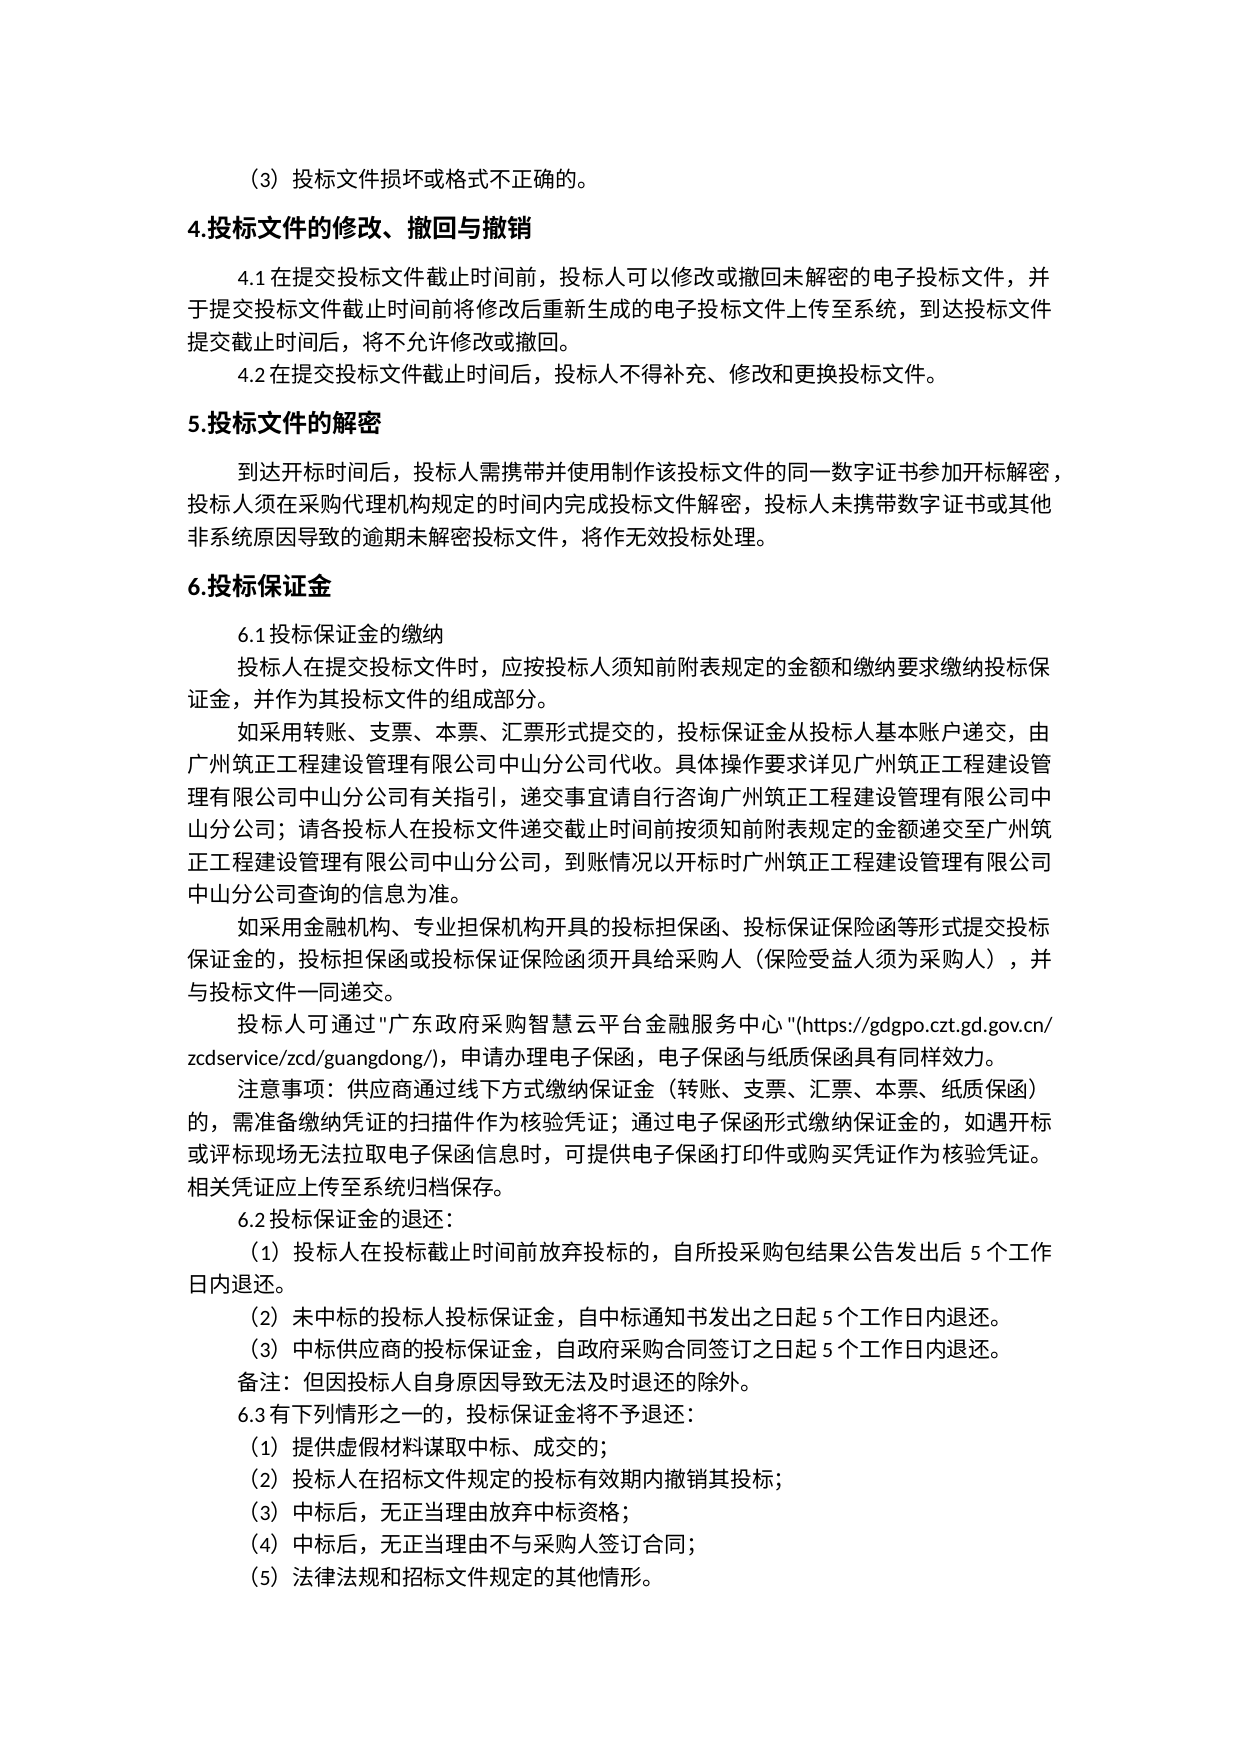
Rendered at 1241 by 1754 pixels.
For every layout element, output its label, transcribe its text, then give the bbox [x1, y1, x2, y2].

text （4）中标后，无正当理由不与采购人签订合同； [187, 1527, 1053, 1559]
text 4.2在提交投标文件截止时间后，投标人不得补充、修改和更换投标文件。 [187, 357, 1053, 389]
text 6.2投标保证金的退还： [187, 1202, 1053, 1234]
text （2）投标人在招标文件规定的投标有效期内撤销其投标； [187, 1462, 1053, 1494]
text 6.1投标保证金的缴纳 [187, 617, 1053, 649]
text 5.投标文件的解密 [187, 389, 1053, 454]
text （3）投标文件损坏或格式不正确的。 [187, 162, 1053, 194]
text 到达开标时间后，投标人需携带并使用制作该投标文件的同一数字证书参加开标解密，投标人须在采购代理机构规定的时间内完成投标文件解密，投标人未携带数字证书或其他非系统原因导致的逾期未解密投标文件，将作无效投标处理。 [187, 454, 1053, 552]
text （1）投标人在投标截止时间前放弃投标的，自所投采购包结果公告发出后5个工作日内退还。 [187, 1234, 1053, 1299]
text 如采用转账、支票、本票、汇票形式提交的，投标保证金从投标人基本账户递交，由广州筑正工程建设管理有限公司中山分公司代收。具体操作要求详见广州筑正工程建设管理有限公司中山分公司有关指引，递交事宜请自行咨询广州筑正工程建设管理有限公司中山分公司；请各投标人在投标文件递交截止时间前按须知前附表规定的金额递交至广州筑正工程建设管理有限公司中山分公司，到账情况以开标时广州筑正工程建设管理有限公司中山分公司查询的信息为准。 [187, 714, 1053, 909]
text （5）法律法规和招标文件规定的其他情形。 [187, 1559, 1053, 1592]
text 6.3有下列情形之一的，投标保证金将不予退还： [187, 1397, 1053, 1429]
text 备注：但因投标人自身原因导致无法及时退还的除外。 [187, 1364, 1053, 1397]
text 注意事项：供应商通过线下方式缴纳保证金（转账、支票、汇票、本票、纸质保函）的，需准备缴纳凭证的扫描件作为核验凭证；通过电子保函形式缴纳保证金的，如遇开标或评标现场无法拉取电子保函信息时，可提供电子保函打印件或购买凭证作为核验凭证。相关凭证应上传至系统归档保存。 [187, 1072, 1053, 1202]
text 投标人可通过"广东政府采购智慧云平台金融服务中心"(https://gdgpo.czt.gd.gov.cn/zcdservice/zcd/guangdong/)，申请办理电子保函，电子保函与纸质保函具有同样效力。 [187, 1007, 1053, 1072]
text 投标人在提交投标文件时，应按投标人须知前附表规定的金额和缴纳要求缴纳投标保证金，并作为其投标文件的组成部分。 [187, 649, 1053, 714]
text （3）中标供应商的投标保证金，自政府采购合同签订之日起5个工作日内退还。 [187, 1332, 1053, 1364]
text （2）未中标的投标人投标保证金，自中标通知书发出之日起5个工作日内退还。 [187, 1299, 1053, 1332]
text 4.投标文件的修改、撤回与撤销 [187, 194, 1053, 259]
text （1）提供虚假材料谋取中标、成交的； [187, 1429, 1053, 1462]
text （3）中标后，无正当理由放弃中标资格； [187, 1494, 1053, 1527]
text 如采用金融机构、专业担保机构开具的投标担保函、投标保证保险函等形式提交投标保证金的，投标担保函或投标保证保险函须开具给采购人（保险受益人须为采购人），并与投标文件一同递交。 [187, 909, 1053, 1007]
text 4.1在提交投标文件截止时间前，投标人可以修改或撤回未解密的电子投标文件，并于提交投标文件截止时间前将修改后重新生成的电子投标文件上传至系统，到达投标文件提交截止时间后，将不允许修改或撤回。 [187, 259, 1053, 357]
text 6.投标保证金 [187, 552, 1053, 617]
